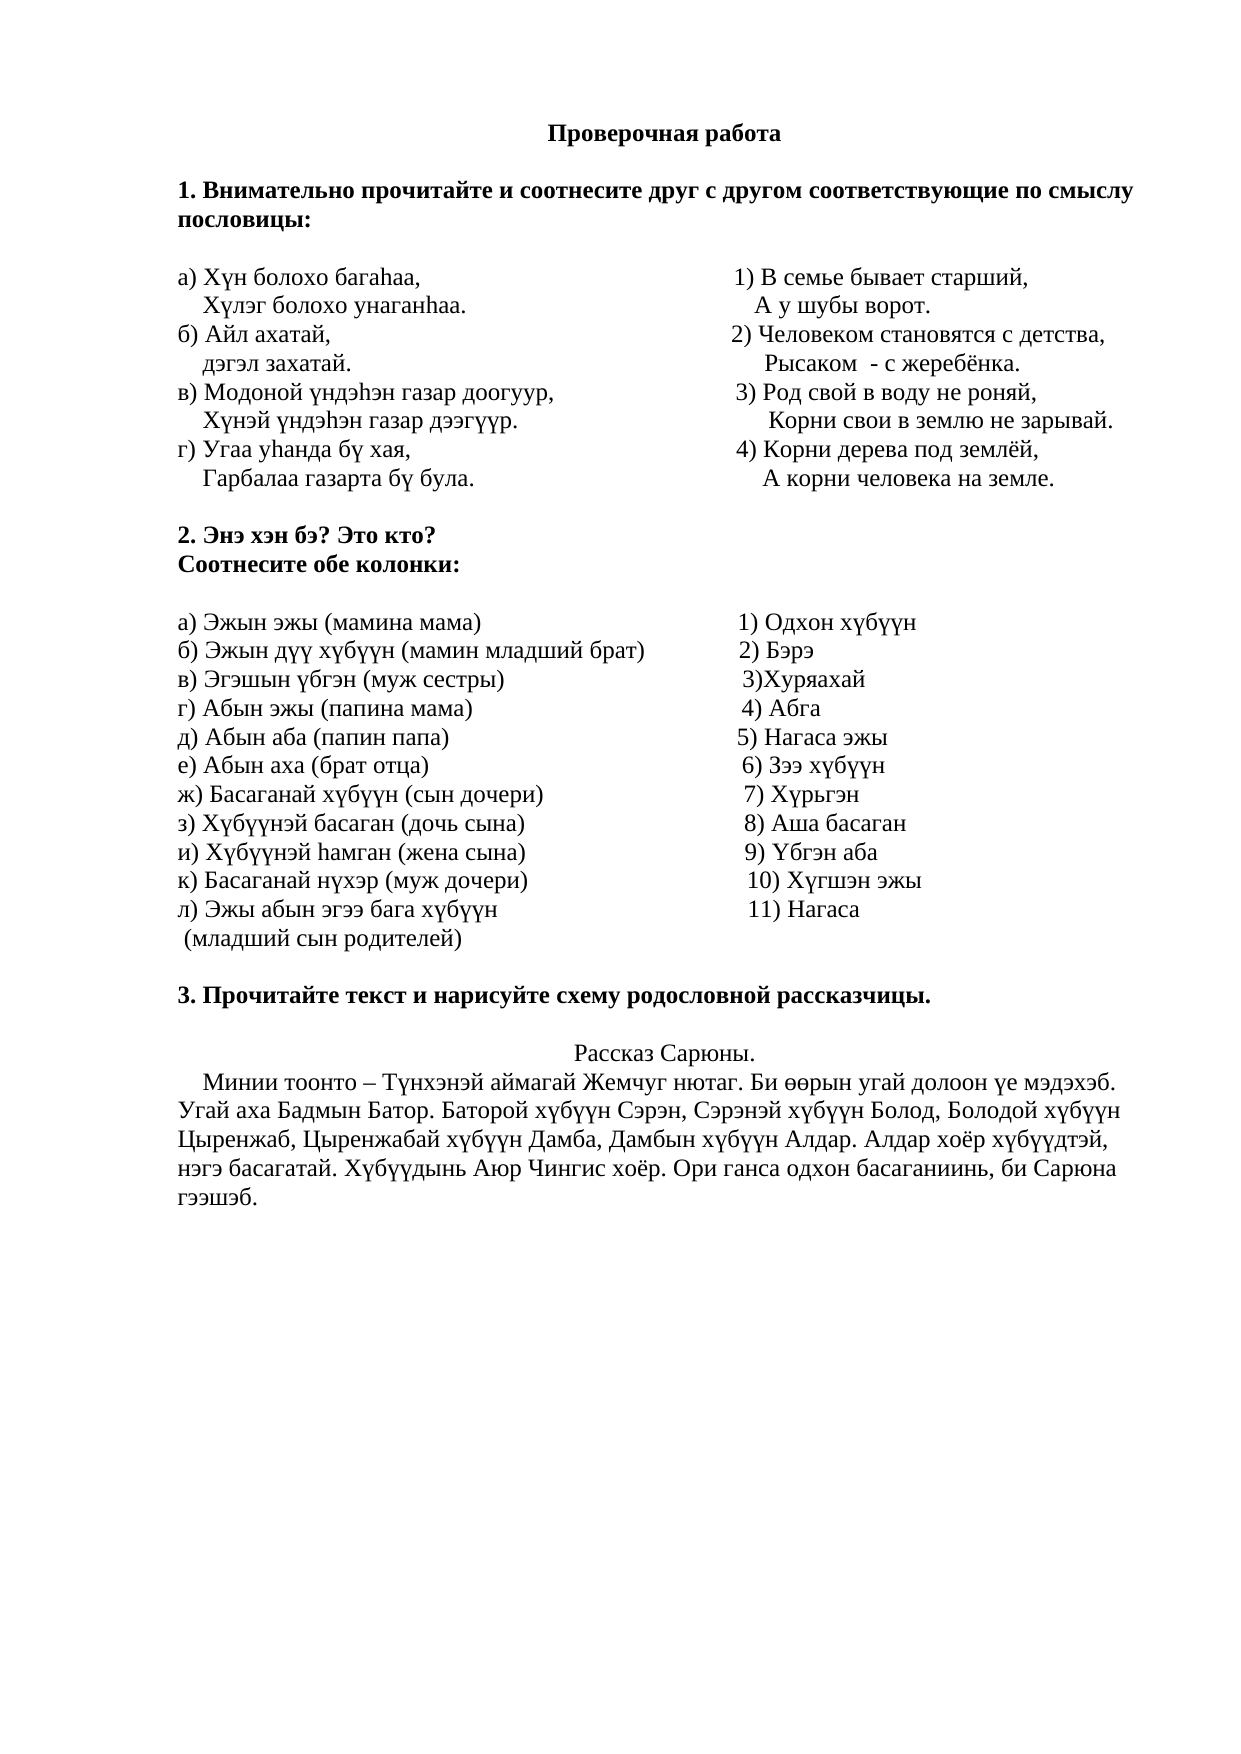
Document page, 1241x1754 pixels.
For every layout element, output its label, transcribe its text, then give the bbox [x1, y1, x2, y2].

text Минии тоонто – Түнхэнэй аймагай Жемчуг нютаг. Би өөрын угай долоон үе мэдэхэб. Угай аха Бадмын Батор. Баторой хүбүүн Сэрэн, Сэрэнэй хүбүүн Болод, Болодой хүбүүн Цыренжаб, Цыренжабай хүбүүн Дамба, Дамбын хүбүүн Алдар. Алдар хоёр хүбүүдтэй, нэгэ басагатай. Хүбүүдынь Аюр Чингис хоёр. Ори ганса одхон басаганиинь, би Сарюна гээшэб. [177, 1067, 1152, 1211]
text а) Эжын эжы (мамина мама) 1) Одхон хүбүүн [177, 607, 1152, 636]
text 1. Внимательно прочитайте и соотнесите друг с другом соответствующие по смыслу пословицы: [177, 176, 1152, 233]
text 2. Энэ хэн бэ? Это кто? [177, 521, 1152, 549]
text (младший сын родителей) [177, 923, 1152, 952]
text Проверочная работа [177, 118, 1152, 147]
text з) Хүбүүнэй басаган (дочь сына) 8) Аша басаган [177, 808, 1152, 837]
text а) Хүн болохо багаhаа, 1) В семье бывает старший, [177, 262, 1152, 291]
text Хүнэй үндэhэн газар дээгүүр. Корни свои в землю не зарывай. [177, 406, 1152, 434]
text 3. Прочитайте текст и нарисуйте схему родословной рассказчицы. [177, 981, 1152, 1009]
text Гарбалаа газарта бү була. А корни человека на земле. [177, 463, 1152, 492]
text и) Хүбүүнэй hамган (жена сына) 9) Үбгэн аба [177, 837, 1152, 866]
text Хүлэг болохо унаганhаа. А у шубы ворот. [177, 291, 1152, 319]
text ж) Басаганай хүбүүн (сын дочери) 7) Хүрьгэн [177, 779, 1152, 808]
text Рассказ Сарюны. [177, 1038, 1152, 1067]
text д) Абын аба (папин папа) 5) Нагаса эжы [177, 722, 1152, 751]
text в) Эгэшын үбгэн (муж сестры) 3)Хуряахай [177, 664, 1152, 693]
text л) Эжы абын эгээ бага хүбүүн 11) Нагаса [177, 894, 1152, 923]
text дэгэл захатай. Рысаком - с жеребёнка. [177, 348, 1152, 377]
text Соотнесите обе колонки: [177, 549, 1152, 578]
text г) Абын эжы (папина мама) 4) Абга [177, 693, 1152, 722]
text е) Абын аха (брат отца) 6) Зээ хүбүүн [177, 751, 1152, 779]
text г) Угаа уhанда бү хая, 4) Корни дерева под землёй, [177, 434, 1152, 463]
text б) Эжын дүү хүбүүн (мамин младший брат) 2) Бэрэ [177, 636, 1152, 664]
text к) Басаганай нүхэр (муж дочери) 10) Хүгшэн эжы [177, 866, 1152, 894]
text в) Модоной үндэhэн газар доогуур, 3) Род свой в воду не роняй, [177, 377, 1152, 406]
text б) Айл ахатай, 2) Человеком становятся с детства, [177, 319, 1152, 348]
